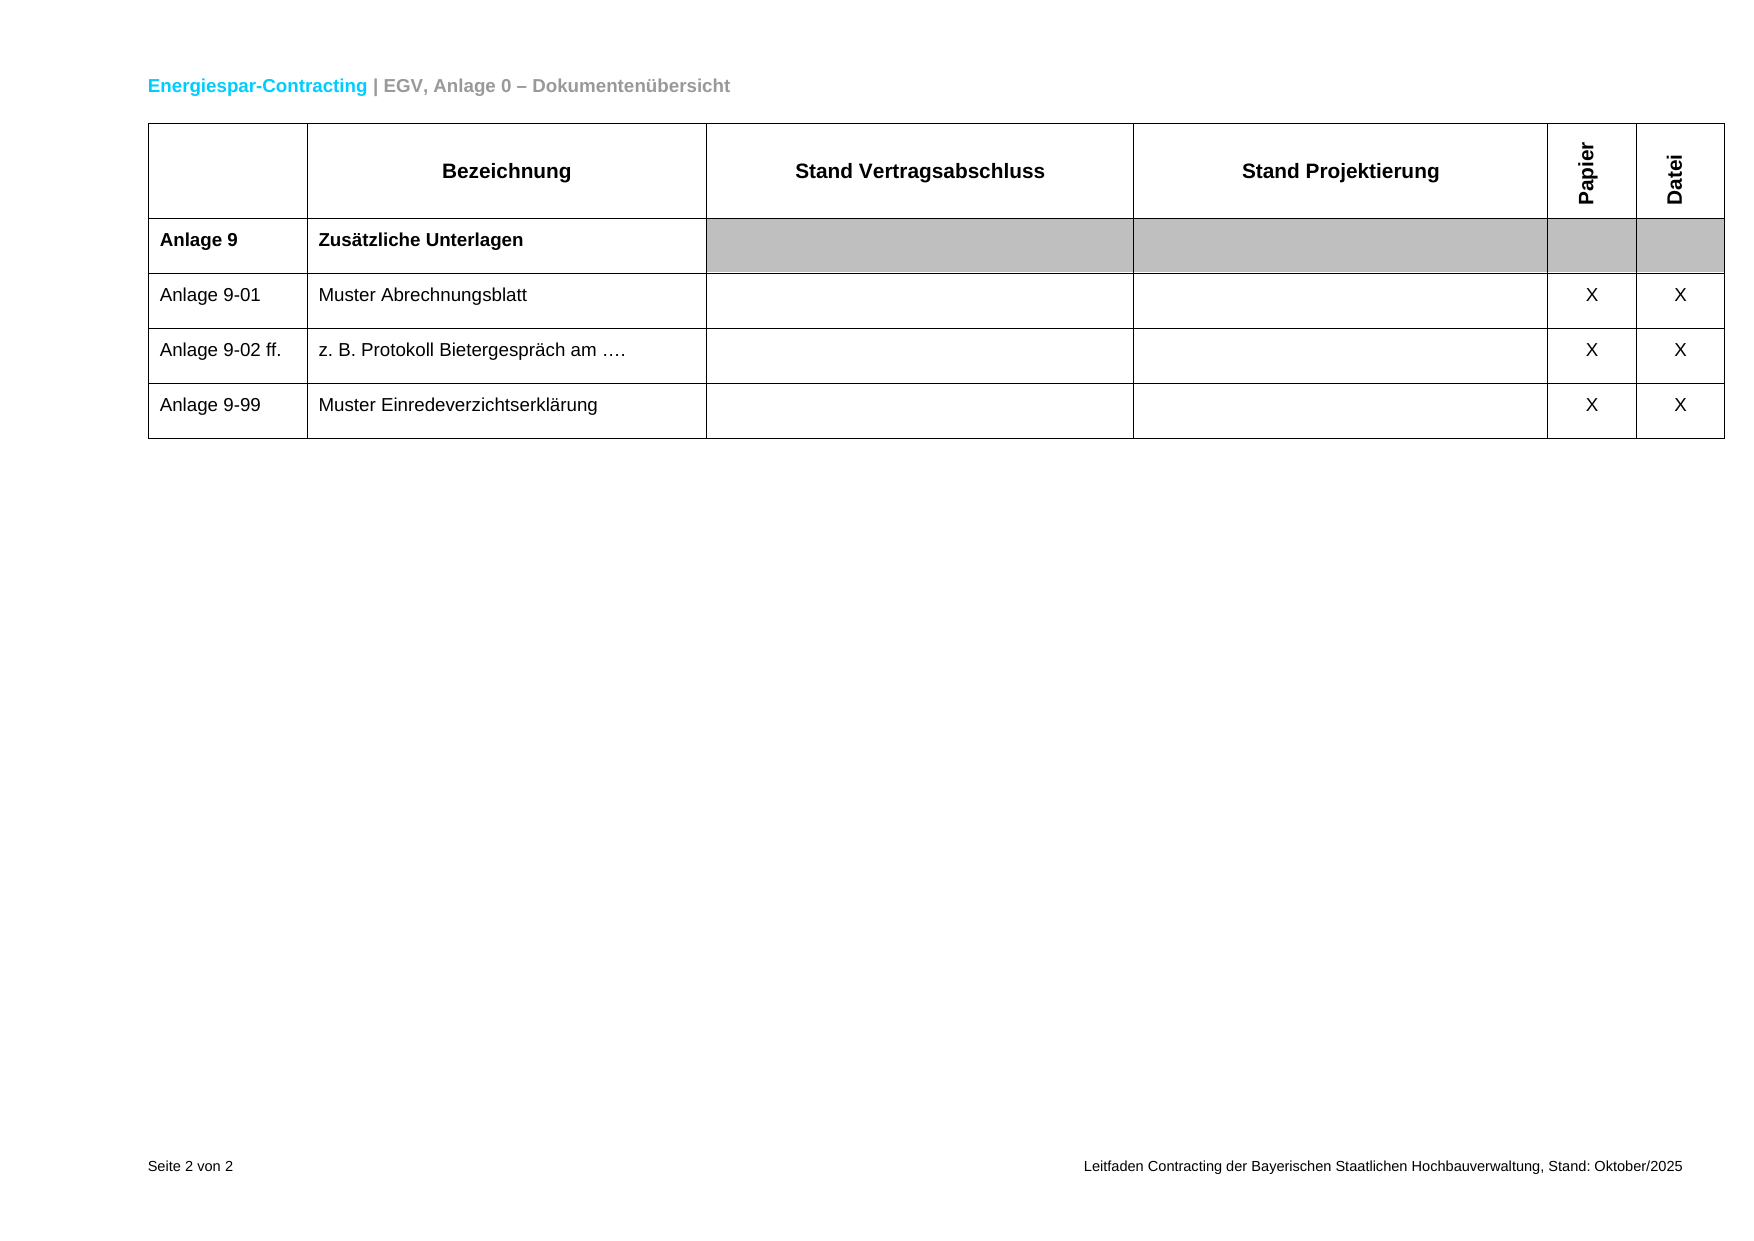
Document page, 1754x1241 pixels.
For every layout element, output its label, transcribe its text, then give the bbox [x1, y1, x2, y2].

table_header Stand Vertragsabschluss [707, 124, 1133, 217]
table_cell X [1548, 274, 1636, 327]
table_cell [1637, 219, 1724, 272]
table_header Datei [1637, 124, 1724, 217]
table_header Bezeichnung [308, 124, 706, 217]
table_cell [707, 329, 1133, 382]
table_cell z. B. Protokoll Bietergespräch am …. [308, 329, 706, 382]
table_cell X [1548, 384, 1636, 437]
table_cell Muster Einredeverzichtserklärung [308, 384, 706, 437]
table_cell Anlage 9-01 [149, 274, 307, 327]
table_cell Zusätzliche Unterlagen [308, 219, 706, 272]
table_cell Anlage 9 [149, 219, 307, 272]
table_cell [1134, 274, 1547, 327]
table_header Stand Projektierung [1134, 124, 1547, 217]
table_cell Anlage 9-02 ff. [149, 329, 307, 382]
table_header Papier [1548, 124, 1636, 217]
table_cell [1548, 219, 1636, 272]
table_cell X [1637, 274, 1724, 327]
table_cell X [1637, 384, 1724, 437]
table_cell X [1548, 329, 1636, 382]
table_cell [707, 384, 1133, 437]
table_cell X [1637, 329, 1724, 382]
table_cell [1134, 329, 1547, 382]
table_cell [1134, 219, 1547, 272]
table_cell [1134, 384, 1547, 437]
table_cell Muster Abrechnungsblatt [308, 274, 706, 327]
table_cell Anlage 9-99 [149, 384, 307, 437]
table_header [149, 124, 307, 217]
table_cell [707, 274, 1133, 327]
table_cell [707, 219, 1133, 272]
